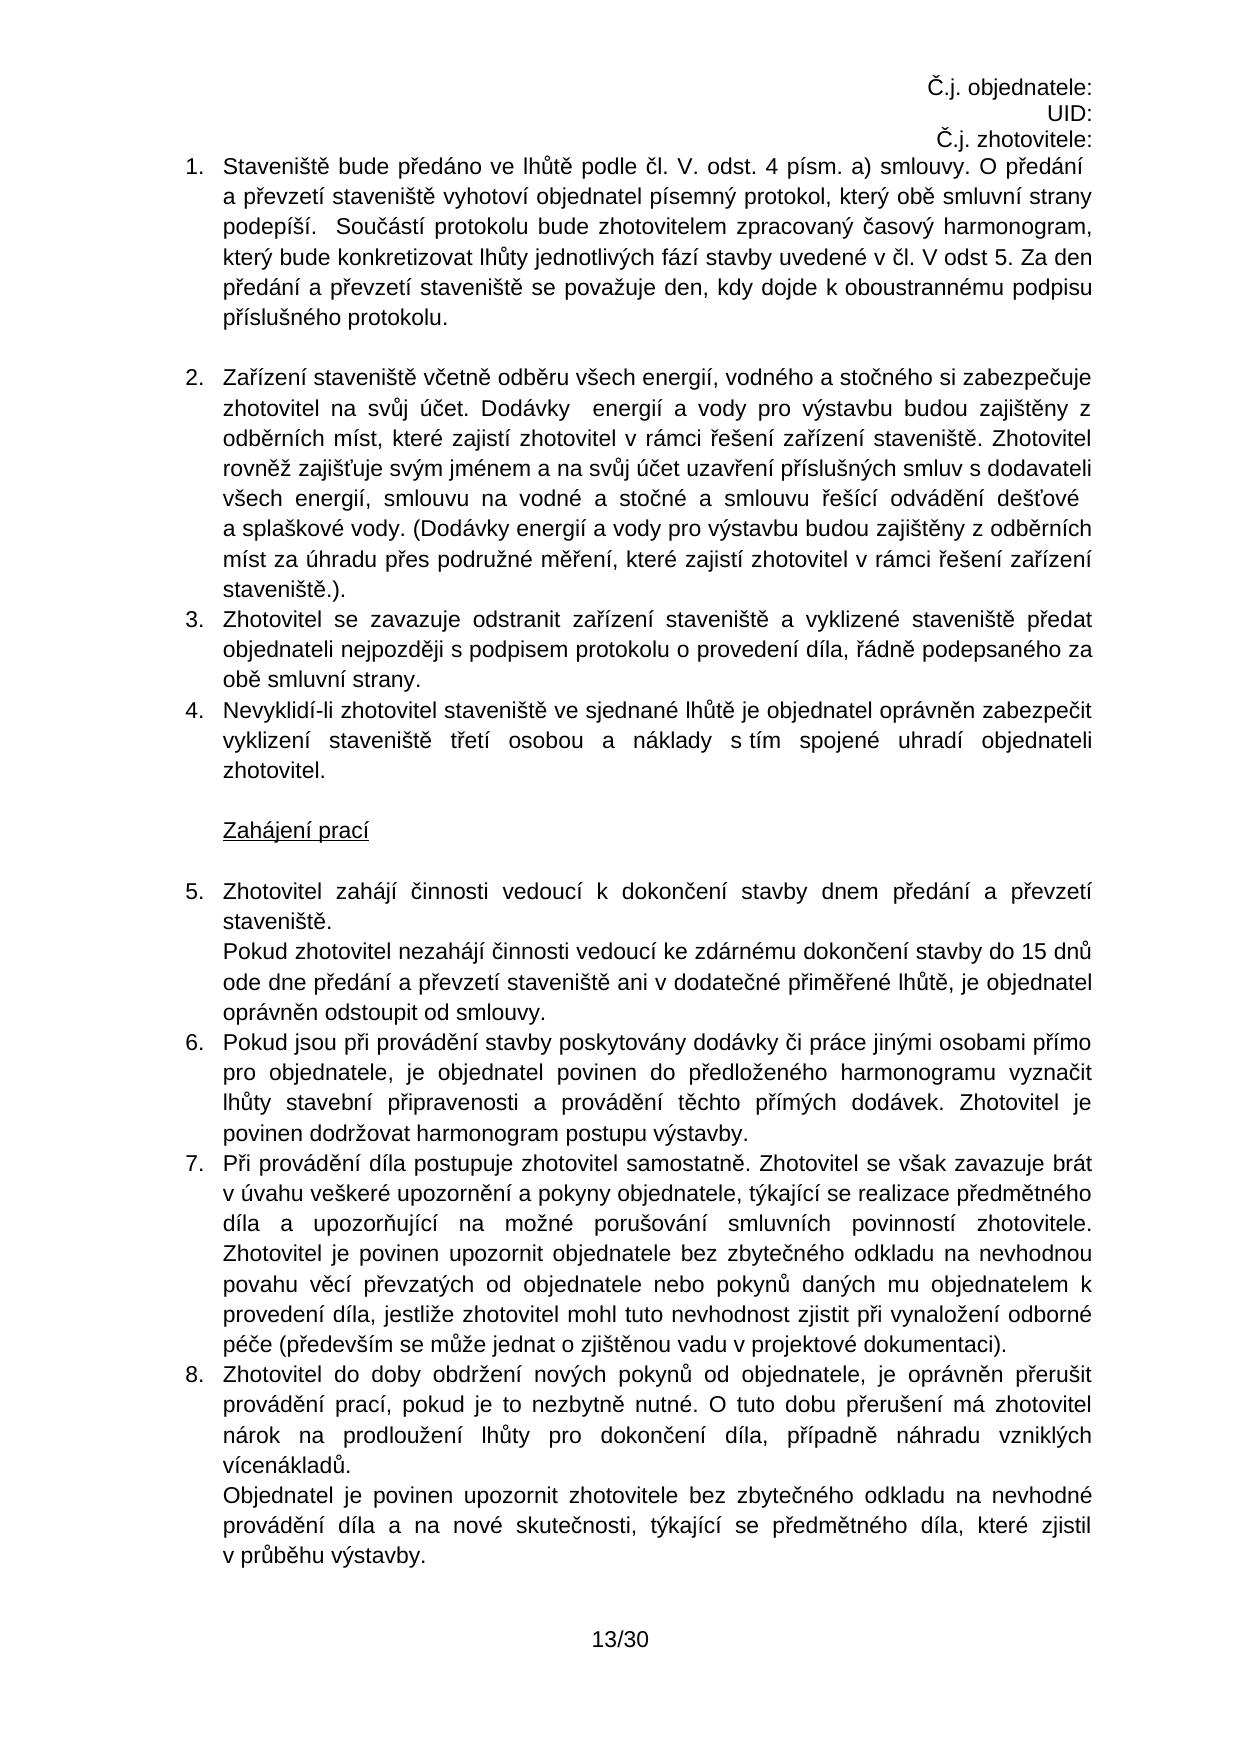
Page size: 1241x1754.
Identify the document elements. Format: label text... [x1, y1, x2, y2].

list Při provádění díla postupuje zhotovitel samostatně. Zhotovitel se však zavazuje brát v úvahu veškeré upozornění a pokyny objednatele, týkající se realizace předmětného díla a upozorňující na možné porušování smluvních povinností zhotovitele. Zhotovitel je povinen upozornit objednatele bez zbytečného odkladu na nevhodnou povahu věcí převzatých od objednatele nebo pokynů daných mu objednatelem k provedení díla, jestliže zhotovitel mohl tuto nevhodnost zjistit při vynaložení odborné péče (především se může jednat o zjištěnou vadu v projektové dokumentaci). [185, 1150, 1093, 1357]
list Zhotovitel se zavazuje odstranit zařízení staveniště a vyklizené staveniště předat objednateli nejpozději s podpisem protokolu o provedení díla, řádně podepsaného za obě smluvní strany. [185, 606, 1093, 693]
list Staveniště bude předáno ve lhůtě podle čl. V. odst. 4 písm. a) smlouvy. O předání a převzetí staveniště vyhotoví objednatel písemný protokol, který obě smluvní strany podepíší. Součástí protokolu bude zhotovitelem zpracovaný časový harmonogram, který bude konkretizovat lhůty jednotlivých fází stavby uvedené v čl. V odst 5. Za den předání a převzetí staveniště se považuje den, kdy dojde k oboustrannému podpisu příslušného protokolu. [185, 153, 1093, 330]
list Pokud jsou při provádění stavby poskytovány dodávky či práce jinými osobami přímo pro objednatele, je objednatel povinen do předloženého harmonogramu vyznačit lhůty stavební připravenosti a provádění těchto přímých dodávek. Zhotovitel je povinen dodržovat harmonogram postupu výstavby. [185, 1029, 1093, 1146]
list Zhotovitel do doby obdržení nových pokynů od objednatele, je oprávněn přerušit provádění prací, pokud je to nezbytně nutné. O tuto dobu přerušení má zhotovitel nárok na prodloužení lhůty pro dokončení díla, případně náhradu vzniklých vícenákladů. Objednatel je povinen upozornit zhotovitele bez zbytečného odkladu na nevhodné provádění díla a na nové skutečnosti, týkající se předmětného díla, které zjistil v průběhu výstavby. [185, 1361, 1093, 1569]
list Nevyklidí-li zhotovitel staveniště ve sjednané lhůtě je objednatel oprávněn zabezpečit vyklizení staveniště třetí osobou a náklady s tím spojené uhradí objednateli zhotovitel. [185, 697, 1093, 783]
list Zahájení prací [223, 817, 1093, 844]
list Zařízení staveniště včetně odběru všech energií, vodného a stočného si zabezpečuje zhotovitel na svůj účet. Dodávky energií a vody pro výstavbu budou zajištěny z odběrních míst, které zajistí zhotovitel v rámci řešení zařízení staveniště. Zhotovitel rovněž zajišťuje svým jménem a na svůj účet uzavření příslušných smluv s dodavateli všech energií, smlouvu na vodné a stočné a smlouvu řešící odvádění dešťové a splaškové vody. (Dodávky energií a vody pro výstavbu budou zajištěny z odběrních míst za úhradu přes podružné měření, které zajistí zhotovitel v rámci řešení zařízení staveniště.). [185, 364, 1093, 602]
list Zhotovitel zahájí činnosti vedoucí k dokončení stavby dnem předání a převzetí staveniště. Pokud zhotovitel nezahájí činnosti vedoucí ke zdárnému dokončení stavby do 15 dnů ode dne předání a převzetí staveniště ani v dodatečné přiměřené lhůtě, je objednatel oprávněn odstoupit od smlouvy. [185, 878, 1093, 1025]
